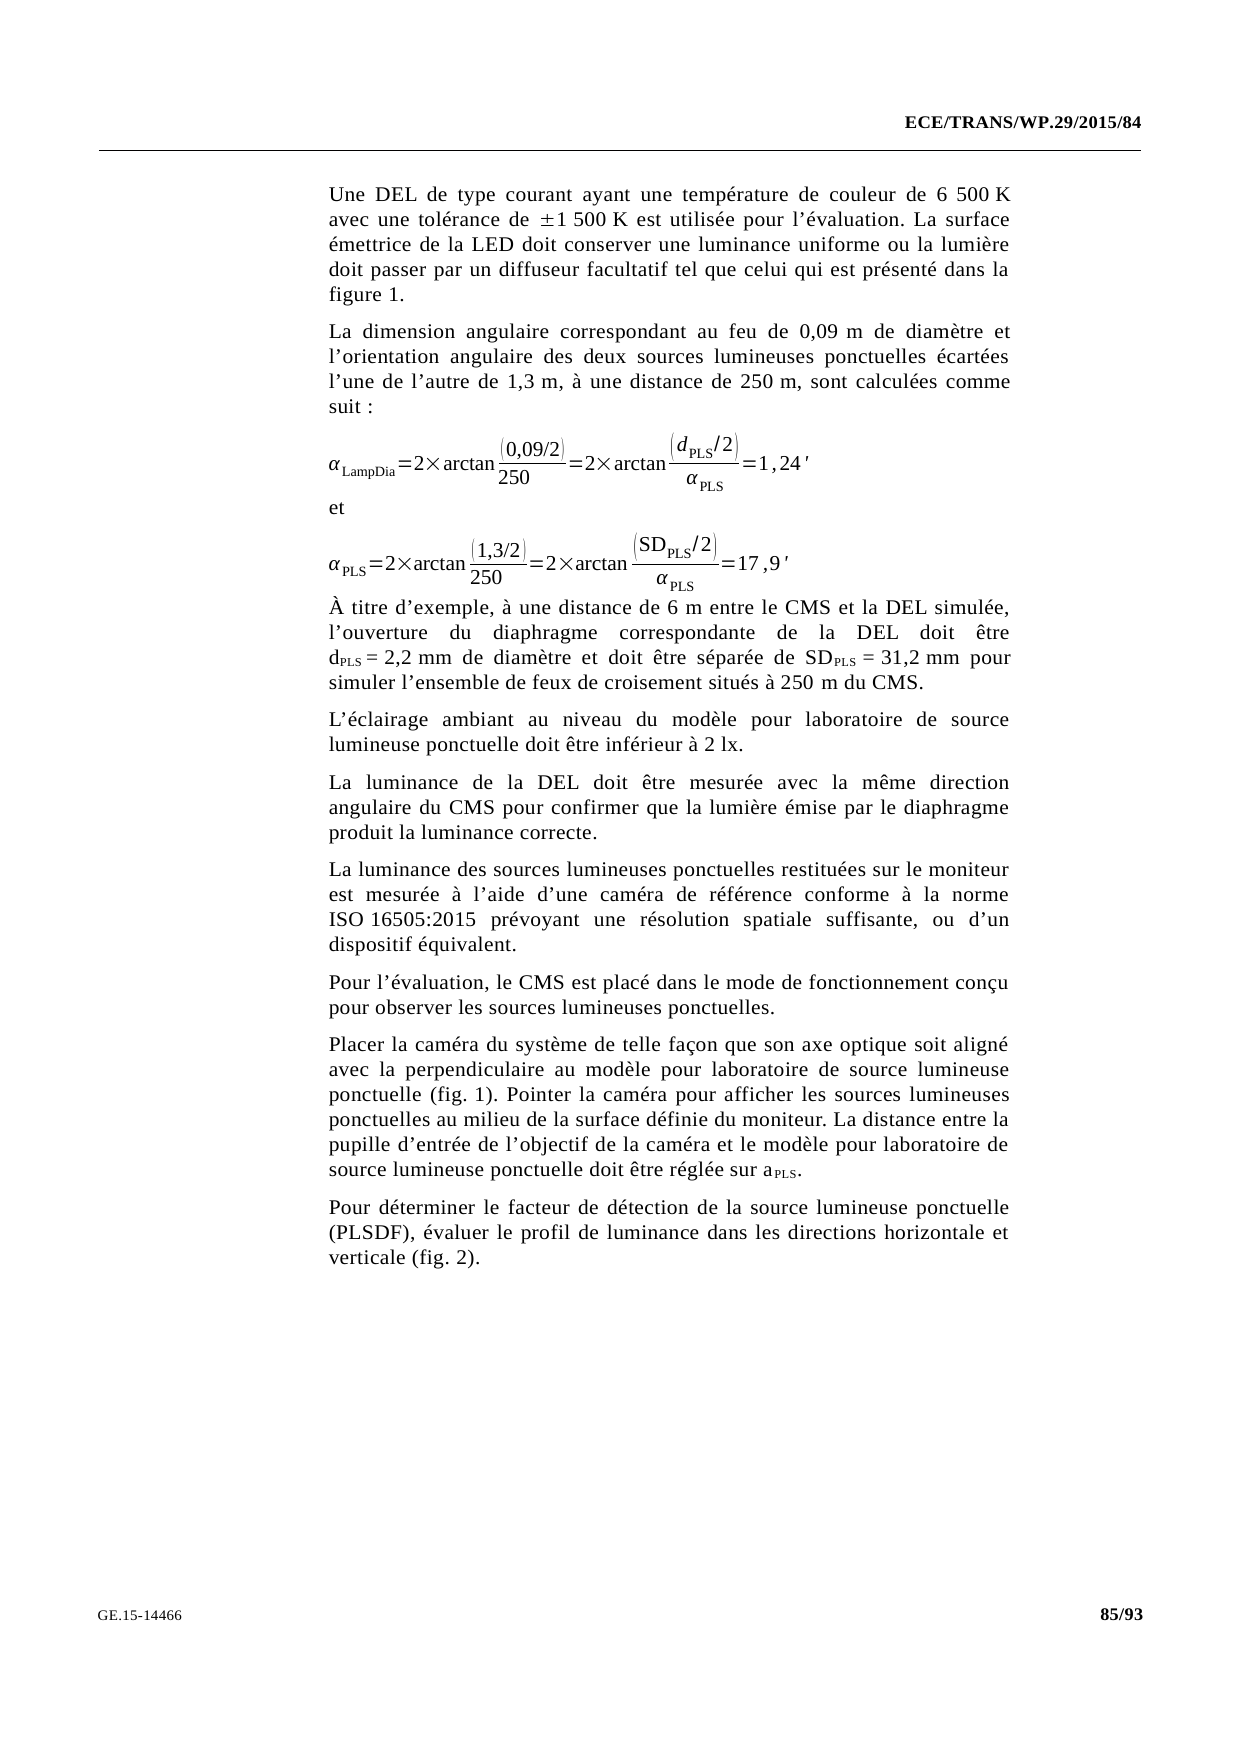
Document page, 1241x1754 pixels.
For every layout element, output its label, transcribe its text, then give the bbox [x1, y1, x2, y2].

text et [229, 494, 1011, 519]
text À titre d’exemple, à une distance de 6 m entre le CMS et la DEL simulée, l’ouverture du diaphragme correspondante de la DEL doit être dPLS = 2,2 mm de diamètre et doit être séparée de SDPLS = 31,2 mm pour simuler l’ensemble de feux de croisement situés à 250 m du CMS. [229, 594, 1011, 694]
text La dimension angulaire correspondant au feu de 0,09 m de diamètre et l’orientation angulaire des deux sources lumineuses ponctuelles écartées l’une de l’autre de 1,3 m, à une distance de 250 m, sont calculées comme suit : [229, 319, 1011, 419]
text Une DEL de type courant ayant une température de couleur de 6 500 K avec une tolérance de 1 500 K est utilisée pour l’évaluation. La surface émettrice de la LED doit conserver une luminance uniforme ou la lumière doit passer par un diffuseur facultatif tel que celui qui est présenté dans la figure 1. [229, 181, 1011, 306]
text La luminance des sources lumineuses ponctuelles restituées sur le moniteur est mesurée à l’aide d’une caméra de référence conforme à la norme ISO 16505:2015 prévoyant une résolution spatiale suffisante, ou d’un dispositif équivalent. [229, 857, 1011, 957]
text La luminance de la DEL doit être mesurée avec la même direction angulaire du CMS pour confirmer que la lumière émise par le diaphragme produit la luminance correcte. [229, 769, 1011, 844]
text Pour l’évaluation, le CMS est placé dans le mode de fonctionnement conçu pour observer les sources lumineuses ponctuelles. [229, 969, 1011, 1019]
text L’éclairage ambiant au niveau du modèle pour laboratoire de source lumineuse ponctuelle doit être inférieur à 2 lx. [229, 707, 1011, 757]
text Placer la caméra du système de telle façon que son axe optique soit aligné avec la perpendiculaire au modèle pour laboratoire de source lumineuse ponctuelle (fig. 1). Pointer la caméra pour afficher les sources lumineuses ponctuelles au milieu de la surface définie du moniteur. La distance entre la pupille d’entrée de l’objectif de la caméra et le modèle pour laboratoire de source lumineuse ponctuelle doit être réglée sur aPLS. [229, 1032, 1011, 1182]
text Pour déterminer le facteur de détection de la source lumineuse ponctuelle (PLSDF), évaluer le profil de luminance dans les directions horizontale et verticale (fig. 2). [229, 1194, 1011, 1269]
